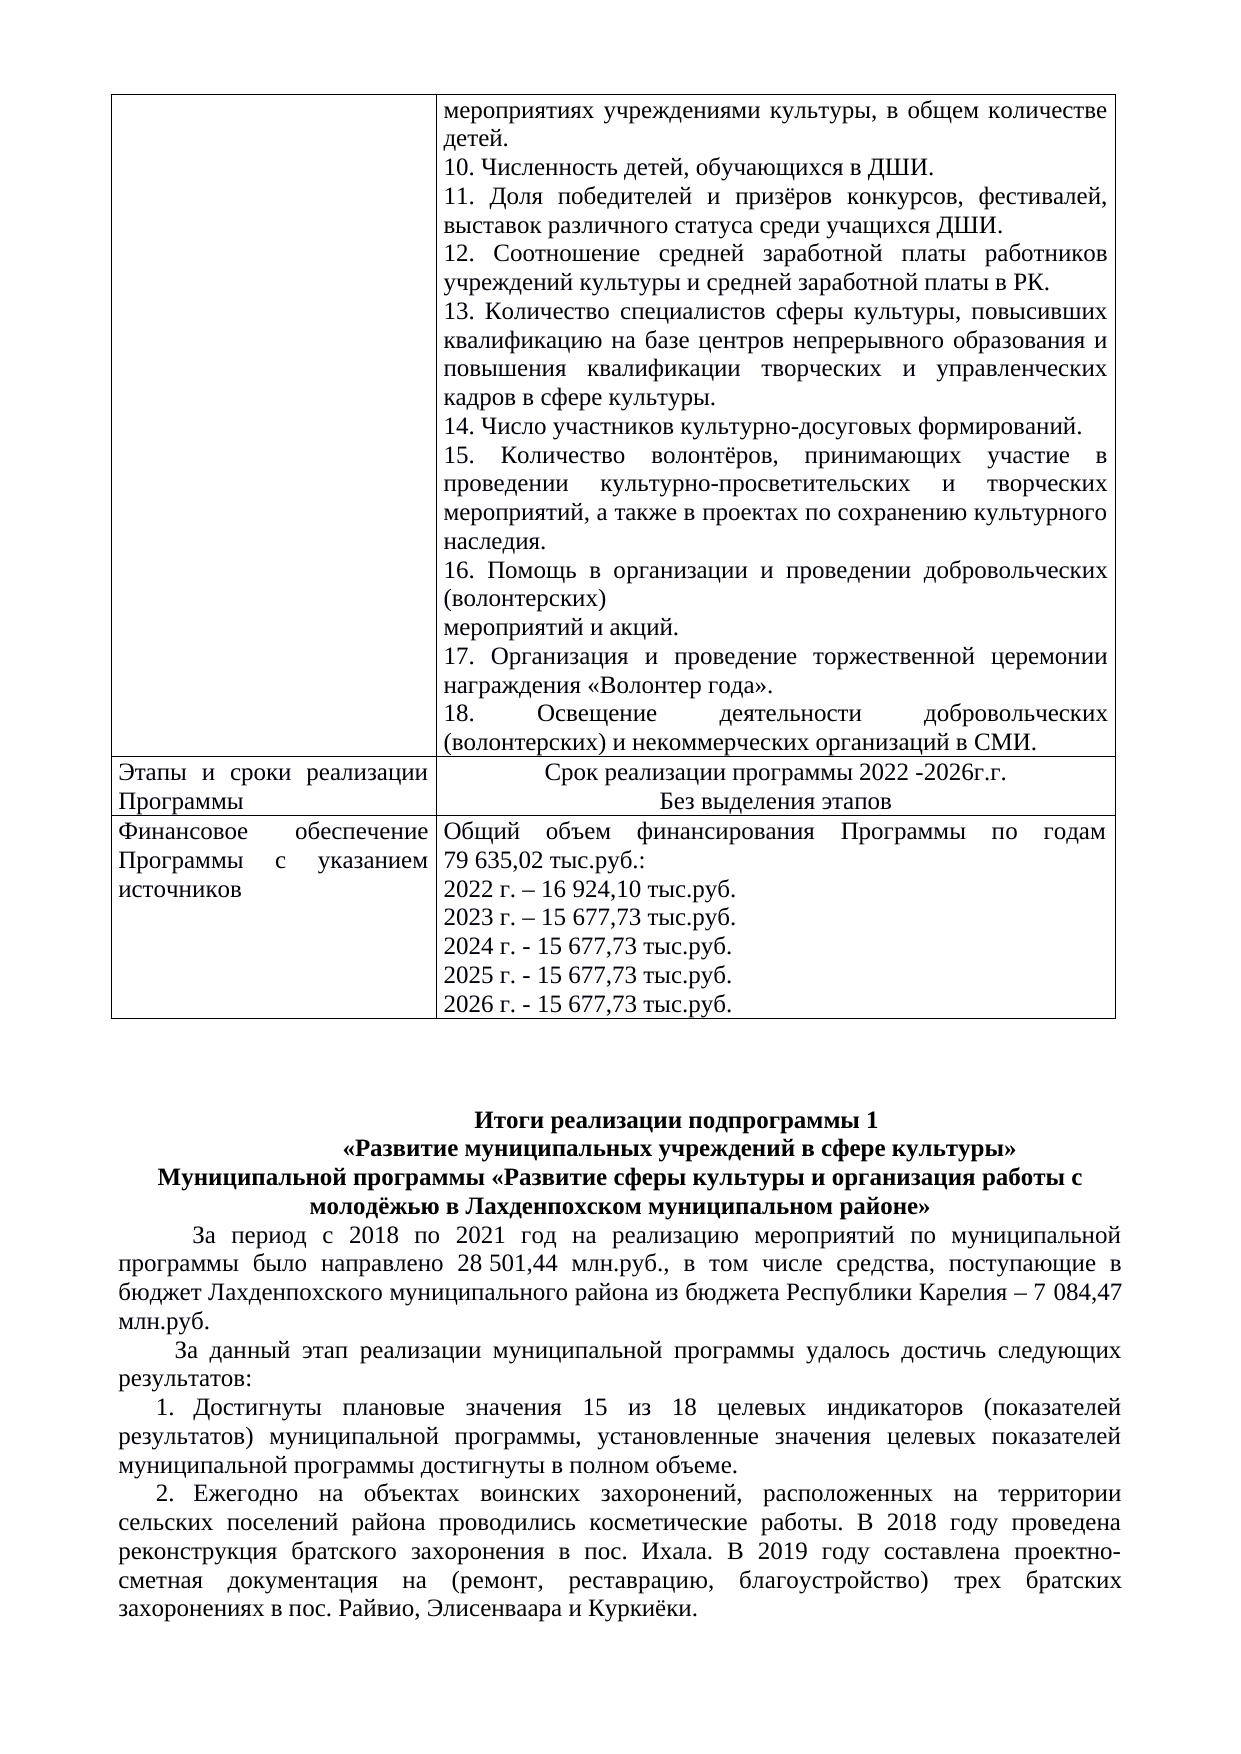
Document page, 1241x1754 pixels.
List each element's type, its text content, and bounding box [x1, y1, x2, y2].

table_cell Этапы и сроки реализации Программы [112, 757, 436, 814]
table_cell Срок реализации программы 2022 -2026г.г. Без выделения этапов [437, 757, 1115, 814]
list Ежегодно на объектах воинских захоронений, расположенных на территории сельских поселений района проводились косметические работы. В 2018 году проведена реконструкция братского захоронения в пос. Ихала. В 2019 году составлена проектно-сметная документация на (ремонт, реставрацию, благоустройство) трех братских захоронениях в пос. Райвио, Элисенваара и Куркиёки. [118, 1478, 1122, 1622]
table_cell Общий объем финансирования Программы по годам 79 635,02 тыс.руб.: 2022 г. – 16 924,10 тыс.руб. 2023 г. – 15 677,73 тыс.руб. 2024 г. - 15 677,73 тыс.руб. 2025 г. - 15 677,73 тыс.руб. 2026 г. - 15 677,73 тыс.руб. [437, 816, 1115, 1017]
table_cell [112, 95, 436, 756]
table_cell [437, 95, 1115, 756]
list Достигнуты плановые значения 15 из 18 целевых индикаторов (показателей результатов) муниципальной программы, установленные значения целевых показателей муниципальной программы достигнуты в полном объеме. [118, 1392, 1122, 1478]
text За период с 2018 по 2021 год на реализацию мероприятий по муниципальной программы было направлено 28 501,44 млн.руб., в том числе средства, поступающие в бюджет Лахденпохского муниципального района из бюджета Республики Карелия – 7 084,47 млн.руб. [118, 1220, 1122, 1335]
text За данный этап реализации муниципальной программы удалось достичь следующих результатов: [118, 1335, 1122, 1392]
text «Развитие муниципальных учреждений в сфере культуры» [231, 1133, 1122, 1162]
text Итоги реализации подпрограммы 1 [231, 1105, 1122, 1133]
text Муниципальной программы «Развитие сферы культуры и организация работы с молодёжью в Лахденпохском муниципальном районе» [118, 1162, 1122, 1220]
table_cell Финансовое обеспечение Программы с указанием источников [112, 816, 436, 1017]
